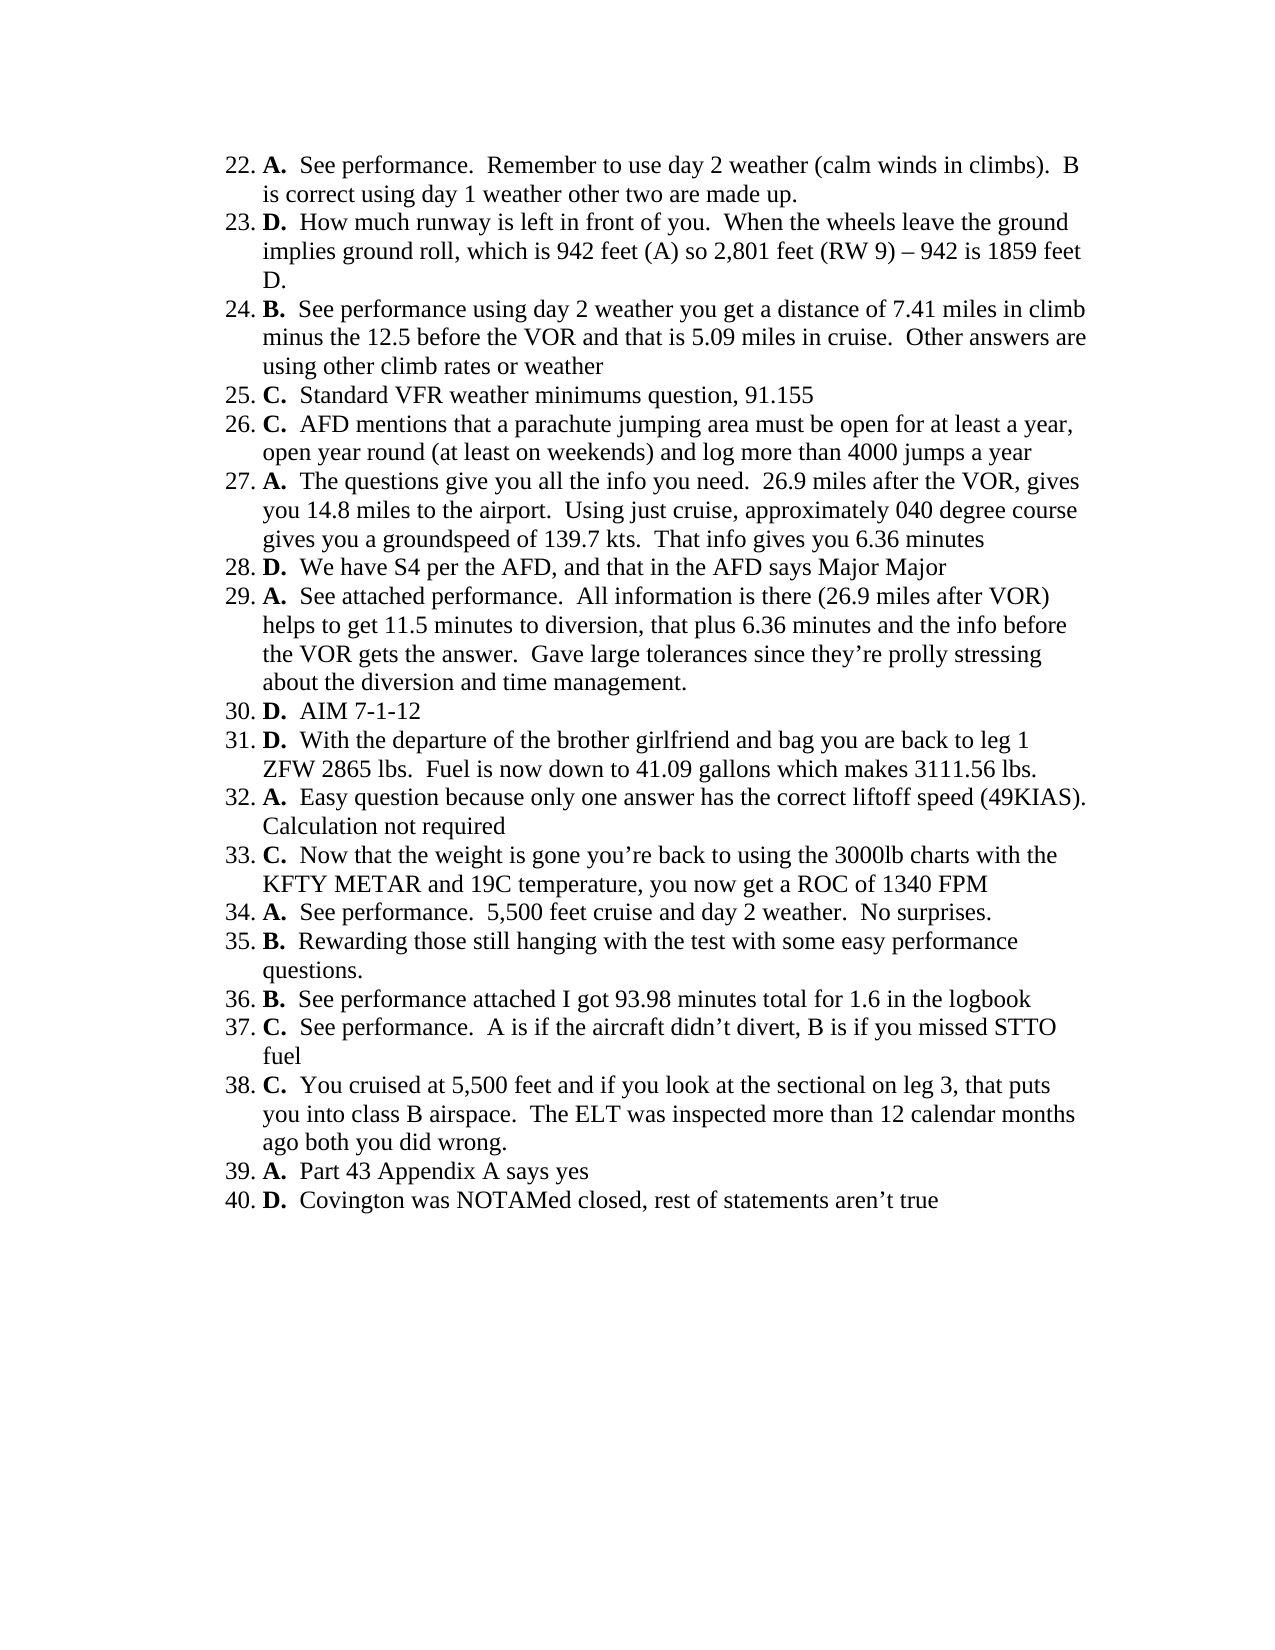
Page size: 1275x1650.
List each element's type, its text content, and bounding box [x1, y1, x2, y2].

list A. See performance. 5,500 feet cruise and day 2 weather. No surprises. [225, 897, 1087, 926]
list A. Part 43 Appendix A says yes [225, 1156, 1087, 1185]
list C. Standard VFR weather minimums question, 91.155 [225, 380, 1087, 409]
list D. How much runway is left in front of you. When the wheels leave the ground implies ground roll, which is 942 feet (A) so 2,801 feet (RW 9) – 942 is 1859 feet D. [225, 207, 1087, 294]
list B. See performance attached I got 93.98 minutes total for 1.6 in the logbook [225, 984, 1087, 1012]
list C. See performance. A is if the aircraft didn’t divert, B is if you missed STTO fuel [225, 1012, 1087, 1070]
list B. Rewarding those still hanging with the test with some easy performance questions. [225, 926, 1087, 984]
list C. You cruised at 5,500 feet and if you look at the sectional on leg 3, that puts you into class B airspace. The ELT was inspected more than 12 calendar months ago both you did wrong. [225, 1070, 1087, 1156]
list C. AFD mentions that a parachute jumping area must be open for at least a year, open year round (at least on weekends) and log more than 4000 jumps a year [225, 409, 1087, 466]
list D. With the departure of the brother girlfriend and bag you are back to leg 1 ZFW 2865 lbs. Fuel is now down to 41.09 gallons which makes 3111.56 lbs. [225, 725, 1087, 782]
list B. See performance using day 2 weather you get a distance of 7.41 miles in climb minus the 12.5 before the VOR and that is 5.09 miles in cruise. Other answers are using other climb rates or weather [225, 294, 1087, 380]
list A. The questions give you all the info you need. 26.9 miles after the VOR, gives you 14.8 miles to the airport. Using just cruise, approximately 040 degree course gives you a groundspeed of 139.7 kts. That info gives you 6.36 minutes [225, 466, 1087, 552]
list D. We have S4 per the AFD, and that in the AFD says Major Major [225, 552, 1087, 581]
list A. Easy question because only one answer has the correct liftoff speed (49KIAS). Calculation not required [225, 782, 1087, 840]
list D. AIM 7-1-12 [225, 696, 1087, 725]
list A. See attached performance. All information is there (26.9 miles after VOR) helps to get 11.5 minutes to diversion, that plus 6.36 minutes and the info before the VOR gets the answer. Gave large tolerances since they’re prolly stressing about the diversion and time management. [225, 581, 1087, 696]
list C. Now that the weight is gone you’re back to using the 3000lb charts with the KFTY METAR and 19C temperature, you now get a ROC of 1340 FPM [225, 840, 1087, 897]
list D. Covington was NOTAMed closed, rest of statements aren’t true [225, 1185, 1087, 1214]
list A. See performance. Remember to use day 2 weather (calm winds in climbs). B is correct using day 1 weather other two are made up. [225, 150, 1087, 207]
